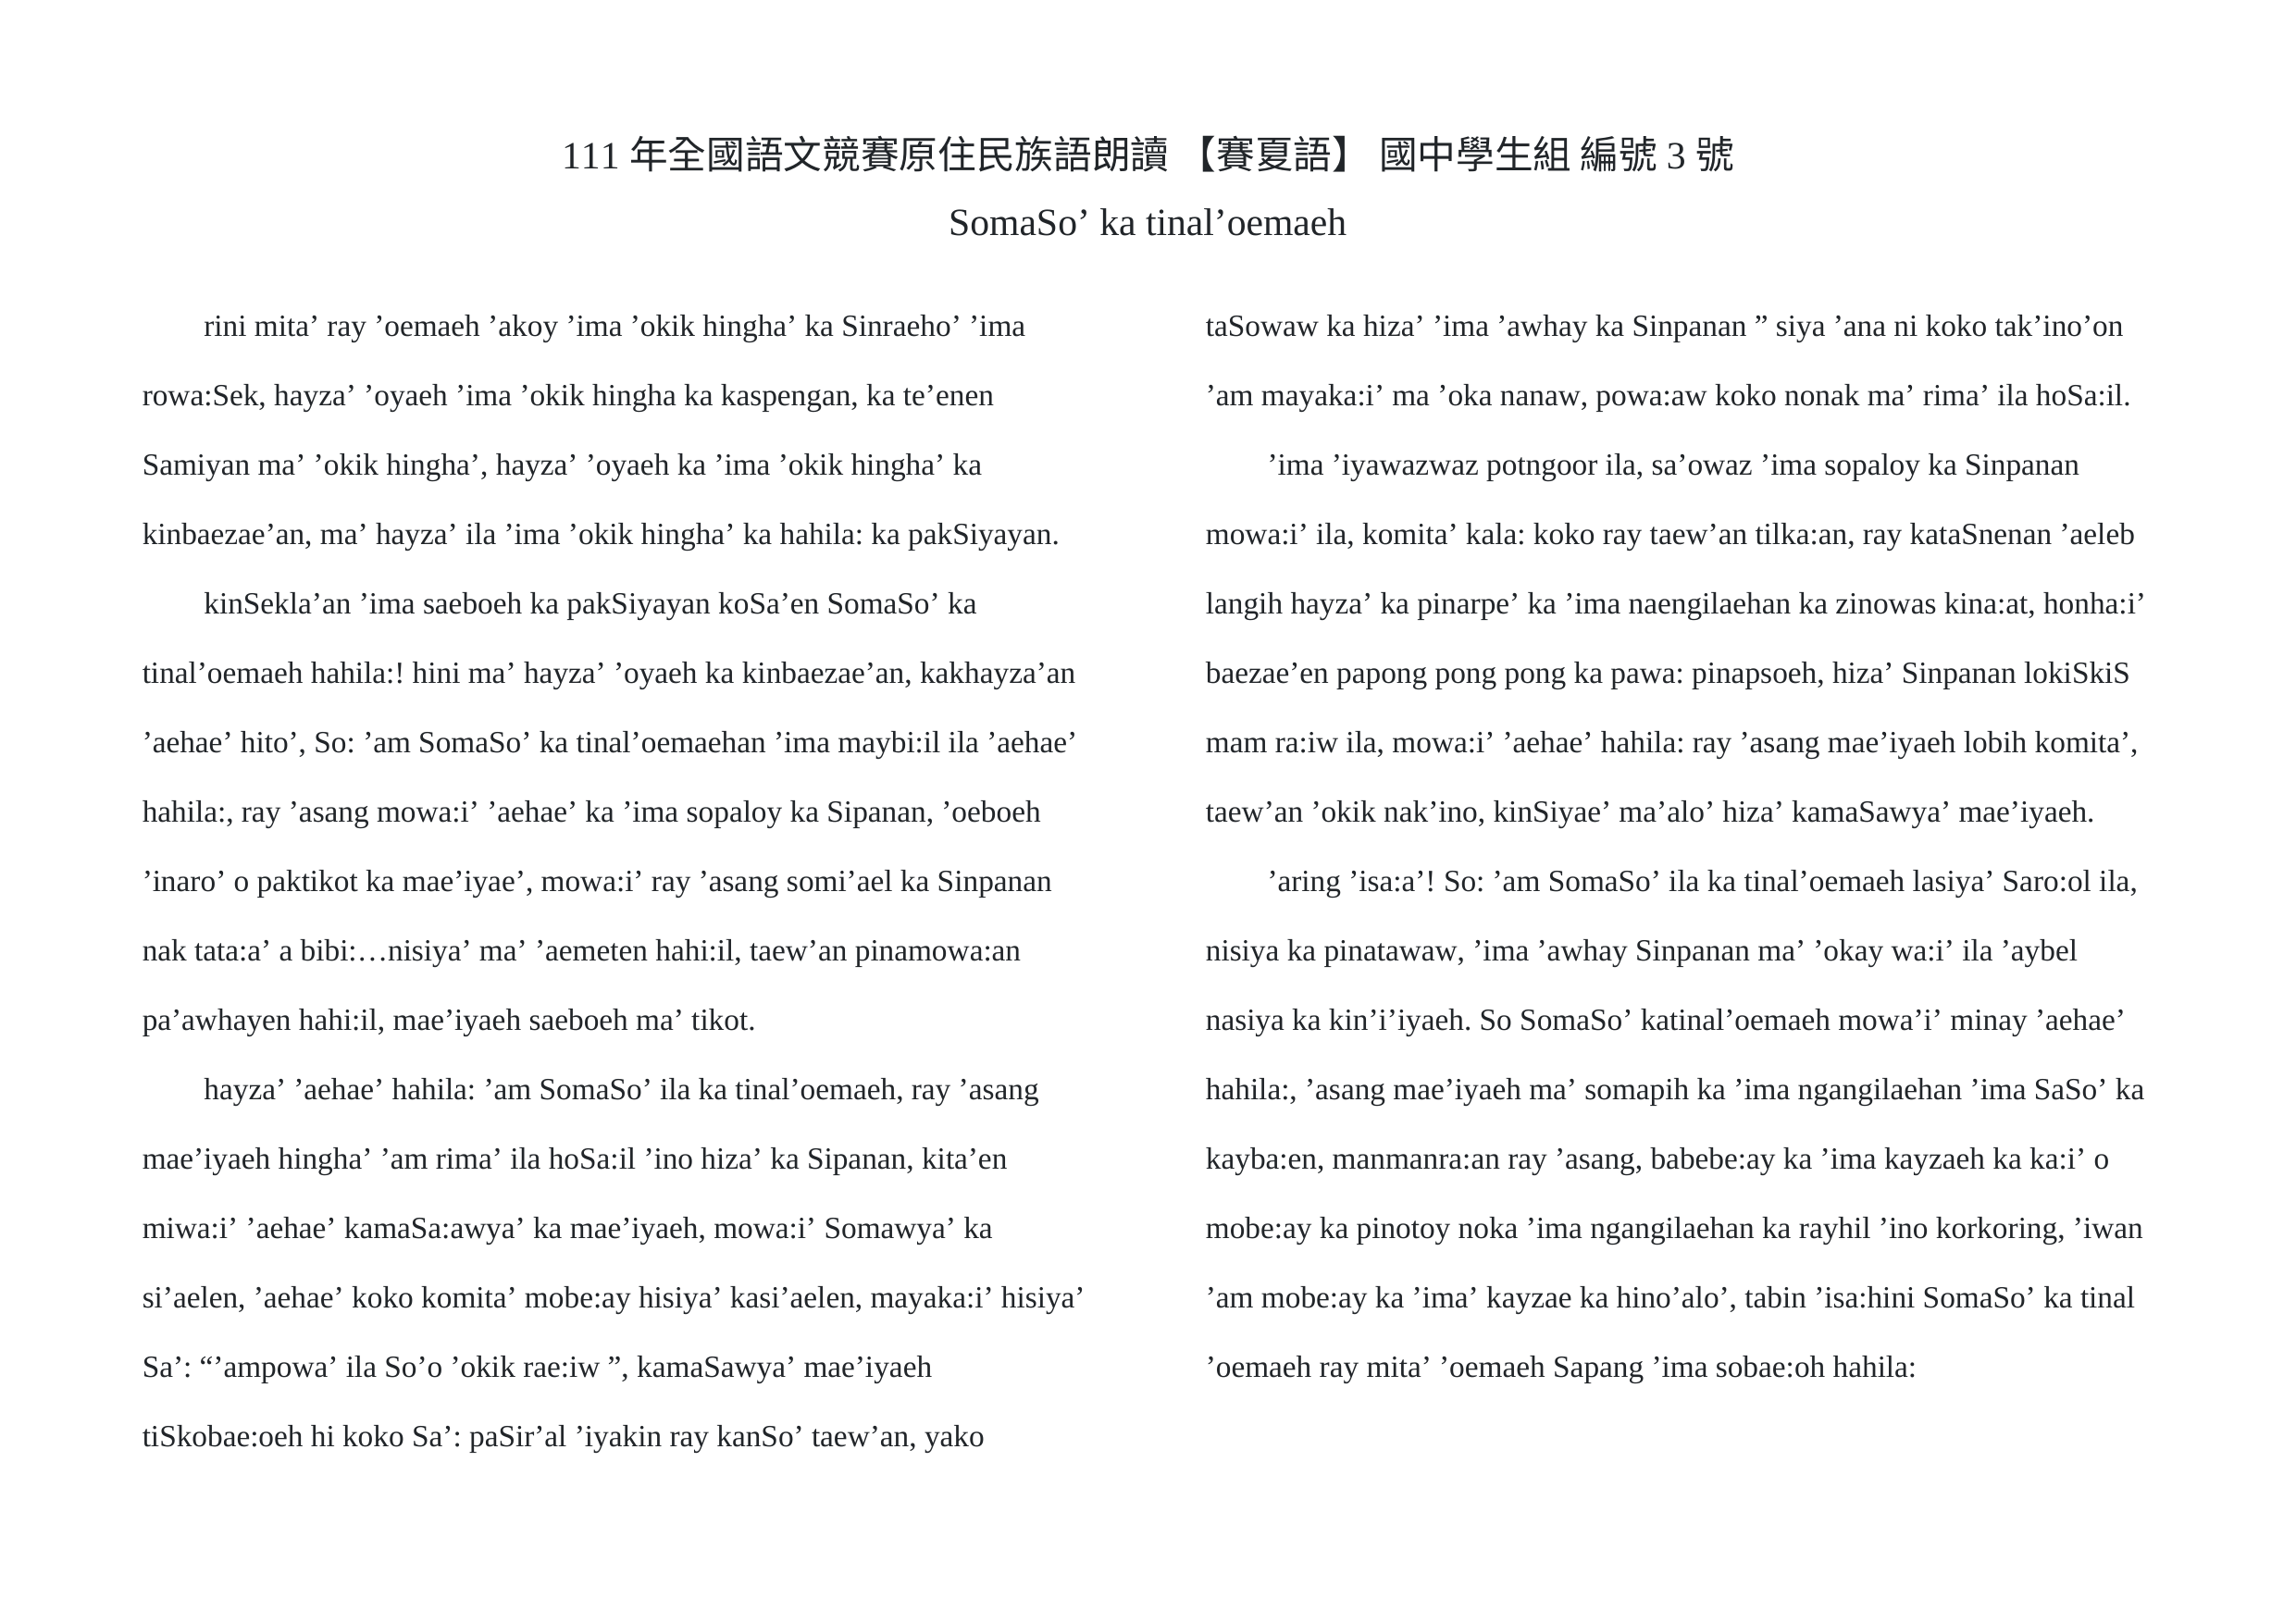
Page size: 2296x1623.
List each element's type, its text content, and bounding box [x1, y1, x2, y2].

text hayza’ ’aehae’ hahila: ’am SomaSo’ ila ka tinal’oemaeh, ray ’asang mae’iyaeh hingha’ ’am rima’ ila hoSa:il ’ino hiza’ ka Sipanan, kita’en miwa:i’ ’aehae’ kamaSa:awya’ ka mae’iyaeh, mowa:i’ Somawya’ ka si’aelen, ’aehae’ koko komita’ mobe:ay hisiya’ kasi’aelen, mayaka:i’ hisiya’ Sa’: “’ampowa’ ila So’o ’okik rae:iw ”, kamaSawya’ mae’iyaeh tiSkobae:oeh hi koko Sa’: paSir’al ’iyakin ray kanSo’ taew’an, yako taSowaw ka hiza’ ’ima ’awhay ka Sinpanan ” siya ’ana ni koko tak’ino’on ’am mayaka:i’ ma ’oka nanaw, powa:aw koko nonak ma’ rima’ ila hoSa:il. [1206, 291, 2153, 429]
text ’ima ’iyawazwaz potngoor ila, sa’owaz ’ima sopaloy ka Sinpanan mowa:i’ ila, komita’ kala: koko ray taew’an tilka:an, ray kataSnenan ’aeleb langih hayza’ ka pinarpe’ ka ’ima naengilaehan ka zinowas kina:at, honha:i’ baezae’en papong pong pong ka pawa: pinapsoeh, hiza’ Sinpanan lokiSkiS mam ra:iw ila, mowa:i’ ’aehae’ hahila: ray ’asang mae’iyaeh lobih komita’, taew’an ’okik nak’ino, kinSiyae’ ma’alo’ hiza’ kamaSawya’ mae’iyaeh. [1206, 429, 2153, 846]
text ’aring ’isa:a’! So: ’am SomaSo’ ila ka tinal’oemaeh lasiya’ Saro:ol ila, nisiya ka pinatawaw, ’ima ’awhay Sinpanan ma’ ’okay wa:i’ ila ’aybel nasiya ka kin’i’iyaeh. So SomaSo’ katinal’oemaeh mowa’i’ minay ’aehae’ hahila:, ’asang mae’iyaeh ma’ somapih ka ’ima ngangilaehan ’ima SaSo’ ka kayba:en, manmanra:an ray ’asang, babebe:ay ka ’ima kayzaeh ka ka:i’ o mobe:ay ka pinotoy noka ’ima ngangilaehan ka rayhil ’ino korkoring, ’iwan ’am mobe:ay ka ’ima’ kayzae ka hino’alo’, tabin ’isa:hini SomaSo’ ka tinal ’oemaeh ray mita’ ’oemaeh Sapang ’ima sobae:oh hahila: [1206, 846, 2153, 1401]
text 111 年全國語文競賽原住民族語朗讀 【賽夏語】 國中學生組 編號 3 號 [142, 118, 2153, 187]
text hayza’ ’aehae’ hahila: ’am SomaSo’ ila ka tinal’oemaeh, ray ’asang mae’iyaeh hingha’ ’am rima’ ila hoSa:il ’ino hiza’ ka Sipanan, kita’en miwa:i’ ’aehae’ kamaSa:awya’ ka mae’iyaeh, mowa:i’ Somawya’ ka si’aelen, ’aehae’ koko komita’ mobe:ay hisiya’ kasi’aelen, mayaka:i’ hisiya’ Sa’: “’ampowa’ ila So’o ’okik rae:iw ”, kamaSawya’ mae’iyaeh tiSkobae:oeh hi koko Sa’: paSir’al ’iyakin ray kanSo’ taew’an, yako taSowaw ka hiza’ ’ima ’awhay ka Sinpanan ” siya ’ana ni koko tak’ino’on ’am mayaka:i’ ma ’oka nanaw, powa:aw koko nonak ma’ rima’ ila hoSa:il. [142, 1054, 1090, 1470]
text rini mita’ ray ’oemaeh ’akoy ’ima ’okik hingha’ ka Sinraeho’ ’ima rowa:Sek, hayza’ ’oyaeh ’ima ’okik hingha ka kaspengan, ka te’enen Samiyan ma’ ’okik hingha’, hayza’ ’oyaeh ka ’ima ’okik hingha’ ka kinbaezae’an, ma’ hayza’ ila ’ima ’okik hingha’ ka hahila: ka pakSiyayan. [142, 291, 1090, 568]
text SomaSo’ ka tinal’oemaeh [142, 187, 2153, 256]
text kinSekla’an ’ima saeboeh ka pakSiyayan koSa’en SomaSo’ ka tinal’oemaeh hahila:! hini ma’ hayza’ ’oyaeh ka kinbaezae’an, kakhayza’an ’aehae’ hito’, So: ’am SomaSo’ ka tinal’oemaehan ’ima maybi:il ila ’aehae’ hahila:, ray ’asang mowa:i’ ’aehae’ ka ’ima sopaloy ka Sipanan, ’oeboeh ’inaro’ o paktikot ka mae’iyae’, mowa:i’ ray ’asang somi’ael ka Sinpanan nak tata:a’ a bibi:…nisiya’ ma’ ’aemeten hahi:il, taew’an pinamowa:an pa’awhayen hahi:il, mae’iyaeh saeboeh ma’ tikot. [142, 568, 1090, 1054]
